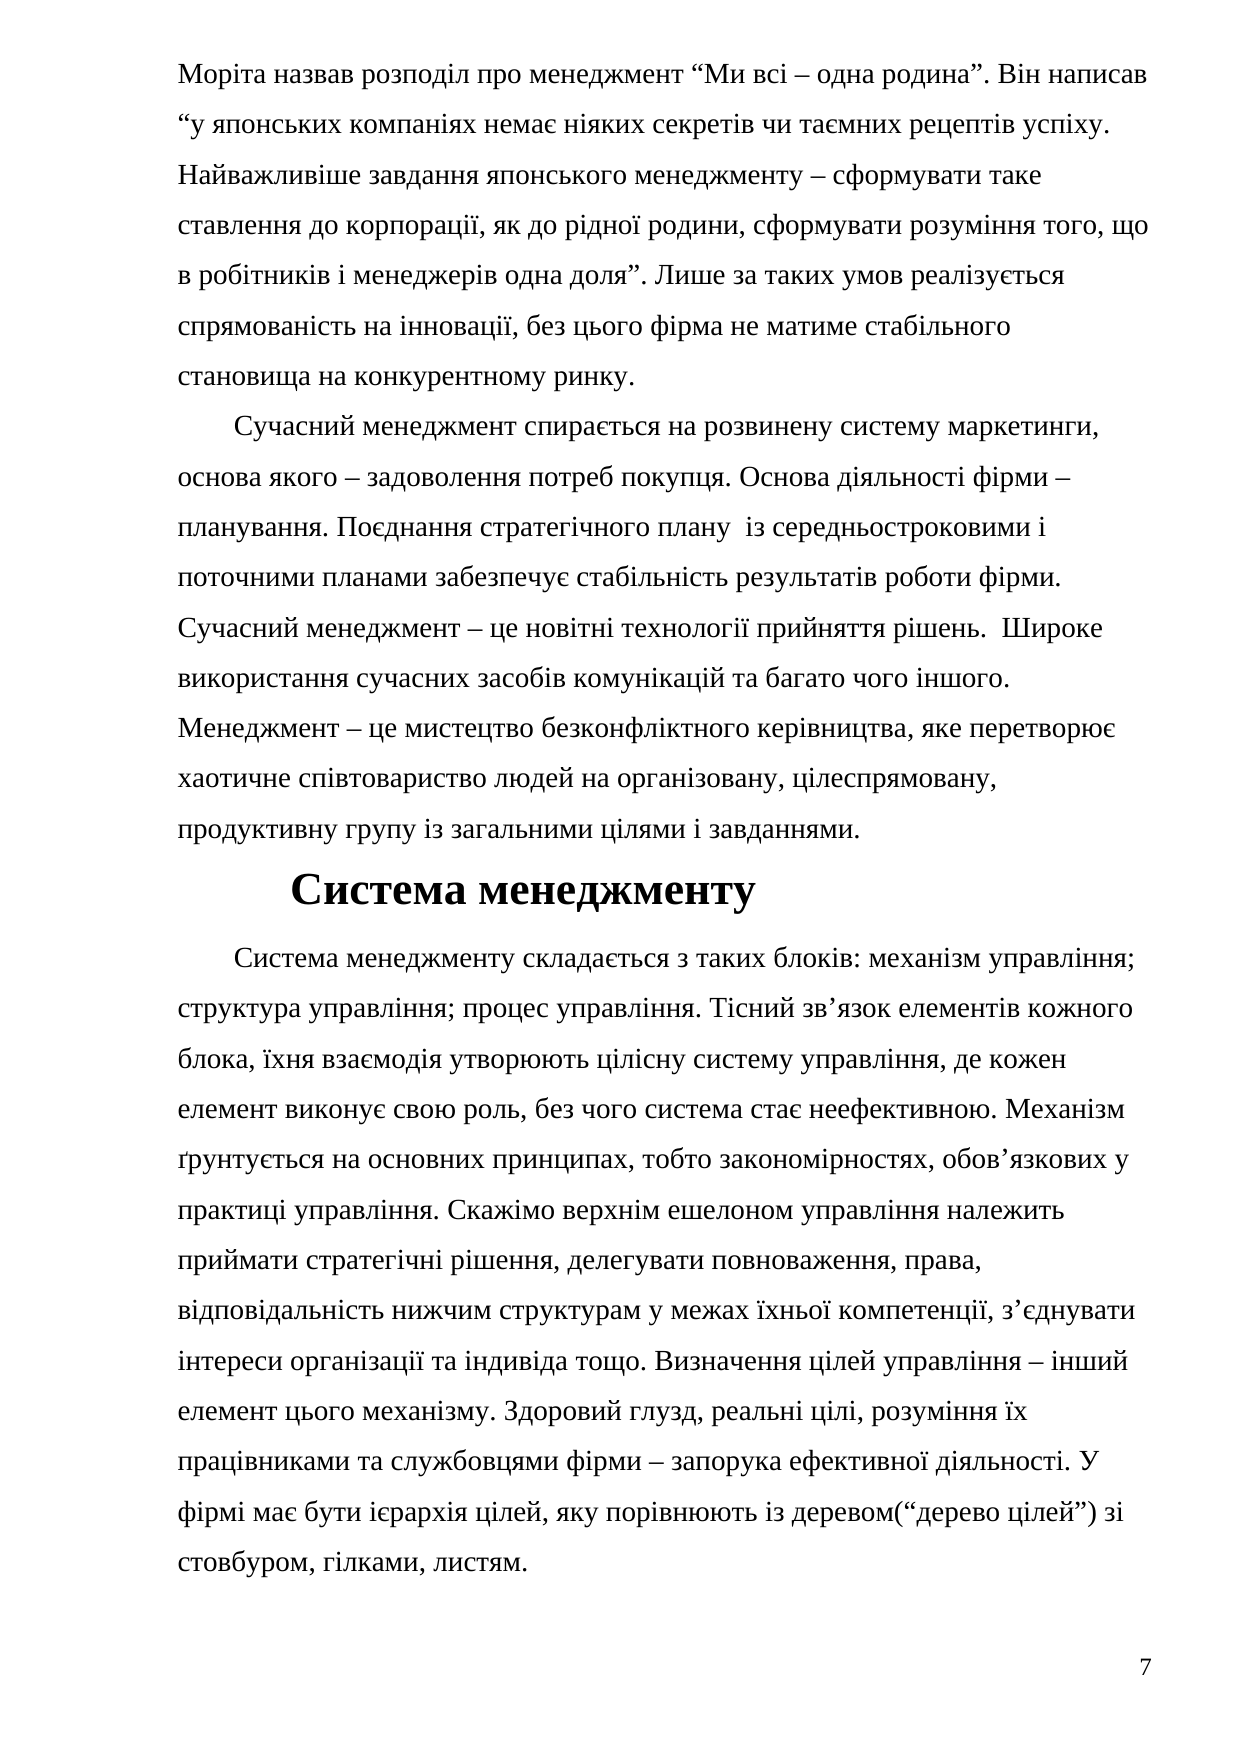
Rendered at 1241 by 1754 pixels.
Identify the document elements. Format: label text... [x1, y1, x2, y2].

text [177, 56, 1152, 392]
text Система менеджменту складається з таких блоків: механізм управління; структура управління; процес управління. Тісний зв’язок елементів кожного блока, їхня взаємодія утворюють цілісну систему управління, де кожен елемент виконує свою роль, без чого система стає неефективною. Механізм ґрунтується на основних принципах, тобто закономірностях, обов’язкових у практиці управління. Скажімо верхнім ешелоном управління належить приймати стратегічні рішення, делегувати повноваження, права, відповідальність нижчим структурам у межах їхньої компетенції, з’єднувати інтереси організації та індивіда тощо. Визначення цілей управління – інший елемент цього механізму. Здоровий глузд, реальні цілі, розуміння їх працівниками та службовцями фірми – запорука ефективної діяльності. У фірмі має бути ієрархія цілей, яку порівнюють із деревом(“дерево цілей”) зі стовбуром, гілками, листям. [177, 940, 1152, 1578]
text Сучасний менеджмент спирається на розвинену систему маркетинги, основа якого – задоволення потреб покупця. Основа діяльності фірми – планування. Поєднання стратегічного плану із середньостроковими і поточними планами забезпечує стабільність результатів роботи фірми. Сучасний менеджмент – це новітні технології прийняття рішень. Широке використання сучасних засобів комунікацій та багато чого іншого. Менеджмент – це мистецтво безконфліктного керівництва, яке перетворює хаотичне співтовариство людей на організовану, цілеспрямовану, продуктивну групу із загальними цілями і завданнями. [177, 408, 1152, 844]
text Система менеджменту [177, 861, 1152, 914]
